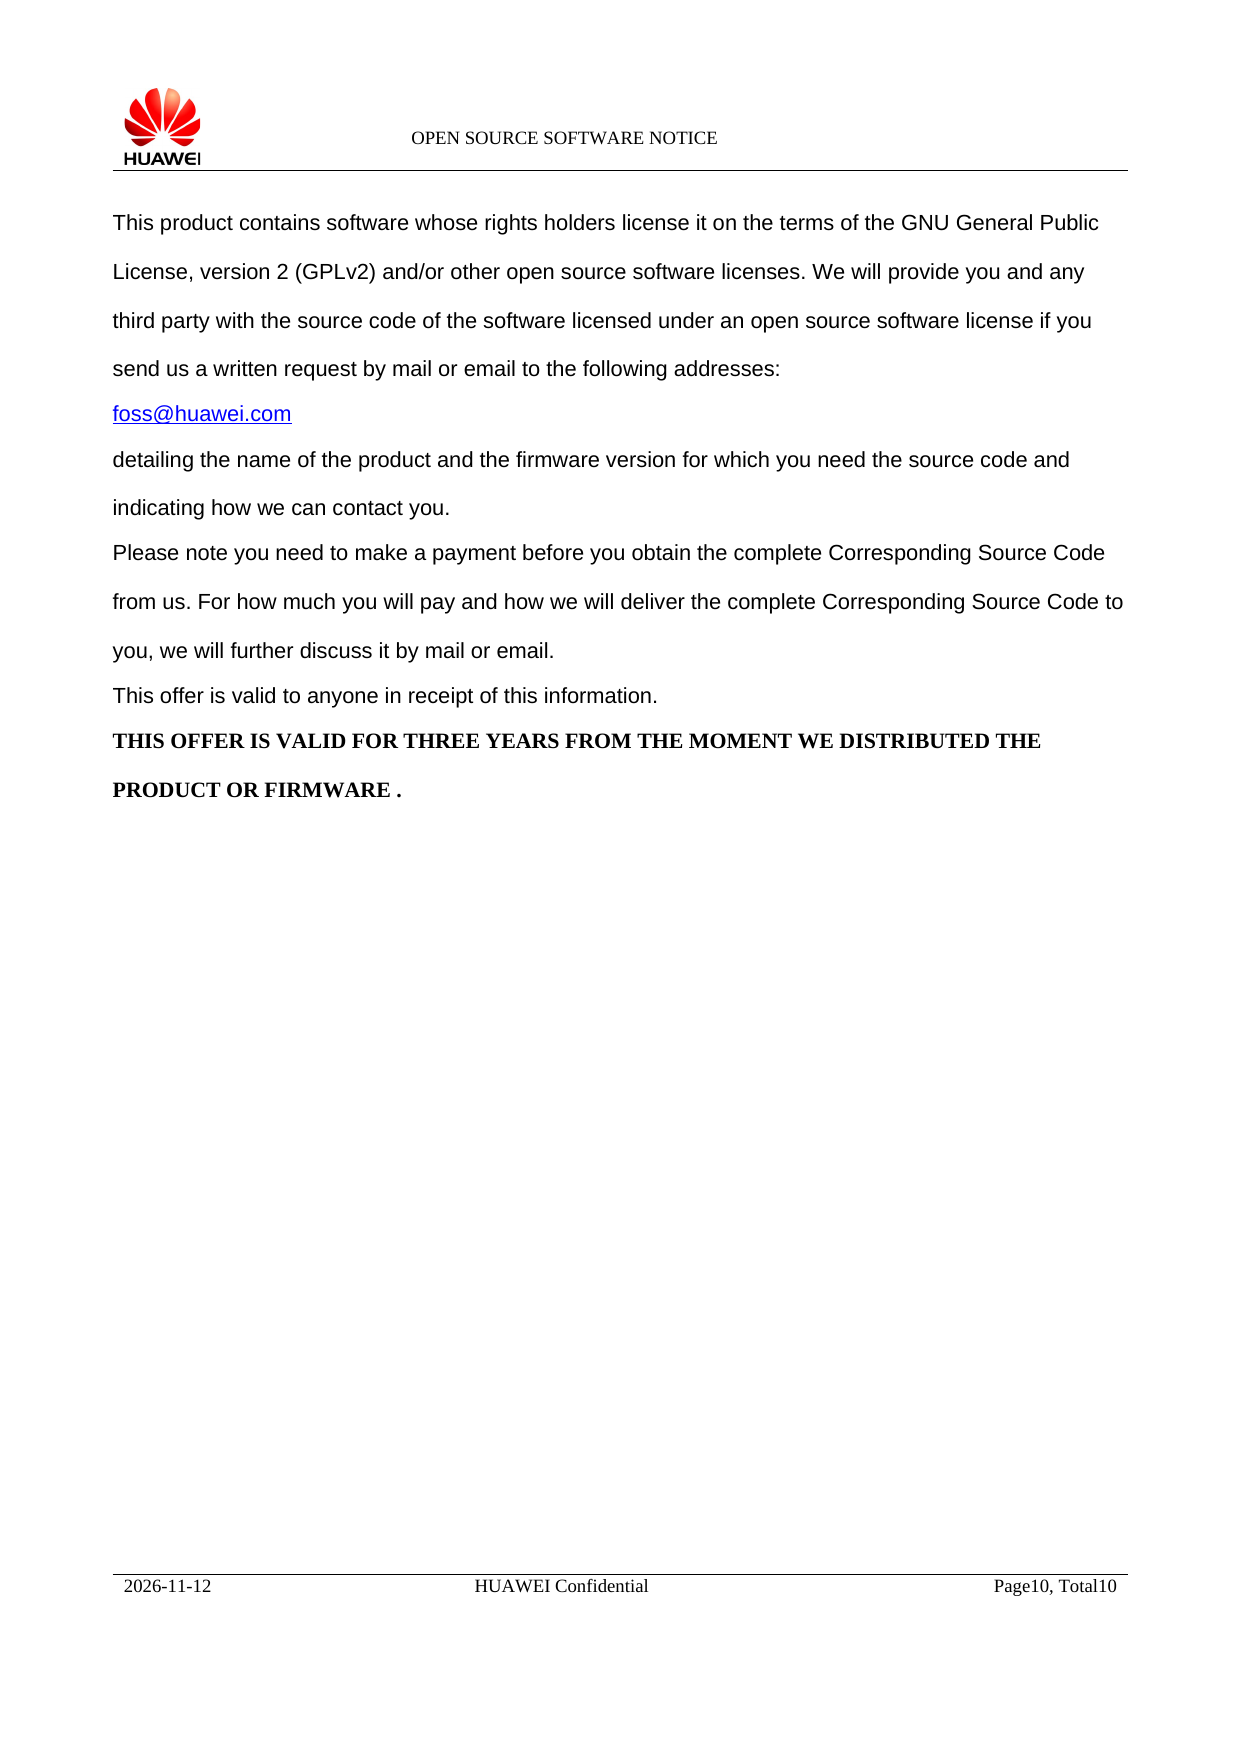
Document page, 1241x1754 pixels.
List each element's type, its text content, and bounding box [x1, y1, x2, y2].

text detailing the name of the product and the firmware version for which you need the source code and indicating how we can contact you. [112, 443, 1128, 524]
text foss@huawei.com [112, 398, 1128, 430]
text This offer is valid for three years from the moment we distributed the product or firmware . [112, 724, 1128, 806]
text This offer is valid to anyone in receipt of this information. [112, 679, 1128, 712]
text Please note you need to make a payment before you obtain the complete Corresponding Source Code from us. For how much you will pay and how we will deliver the complete Corresponding Source Code to you, we will further discuss it by mail or email. [112, 537, 1128, 667]
text This product contains software whose rights holders license it on the terms of the GNU General Public License, version 2 (GPLv2) and/or other open source software licenses. We will provide you and any third party with the source code of the software licensed under an open source software license if you send us a written request by mail or email to the following addresses: [112, 206, 1128, 385]
picture [124, 88, 201, 165]
